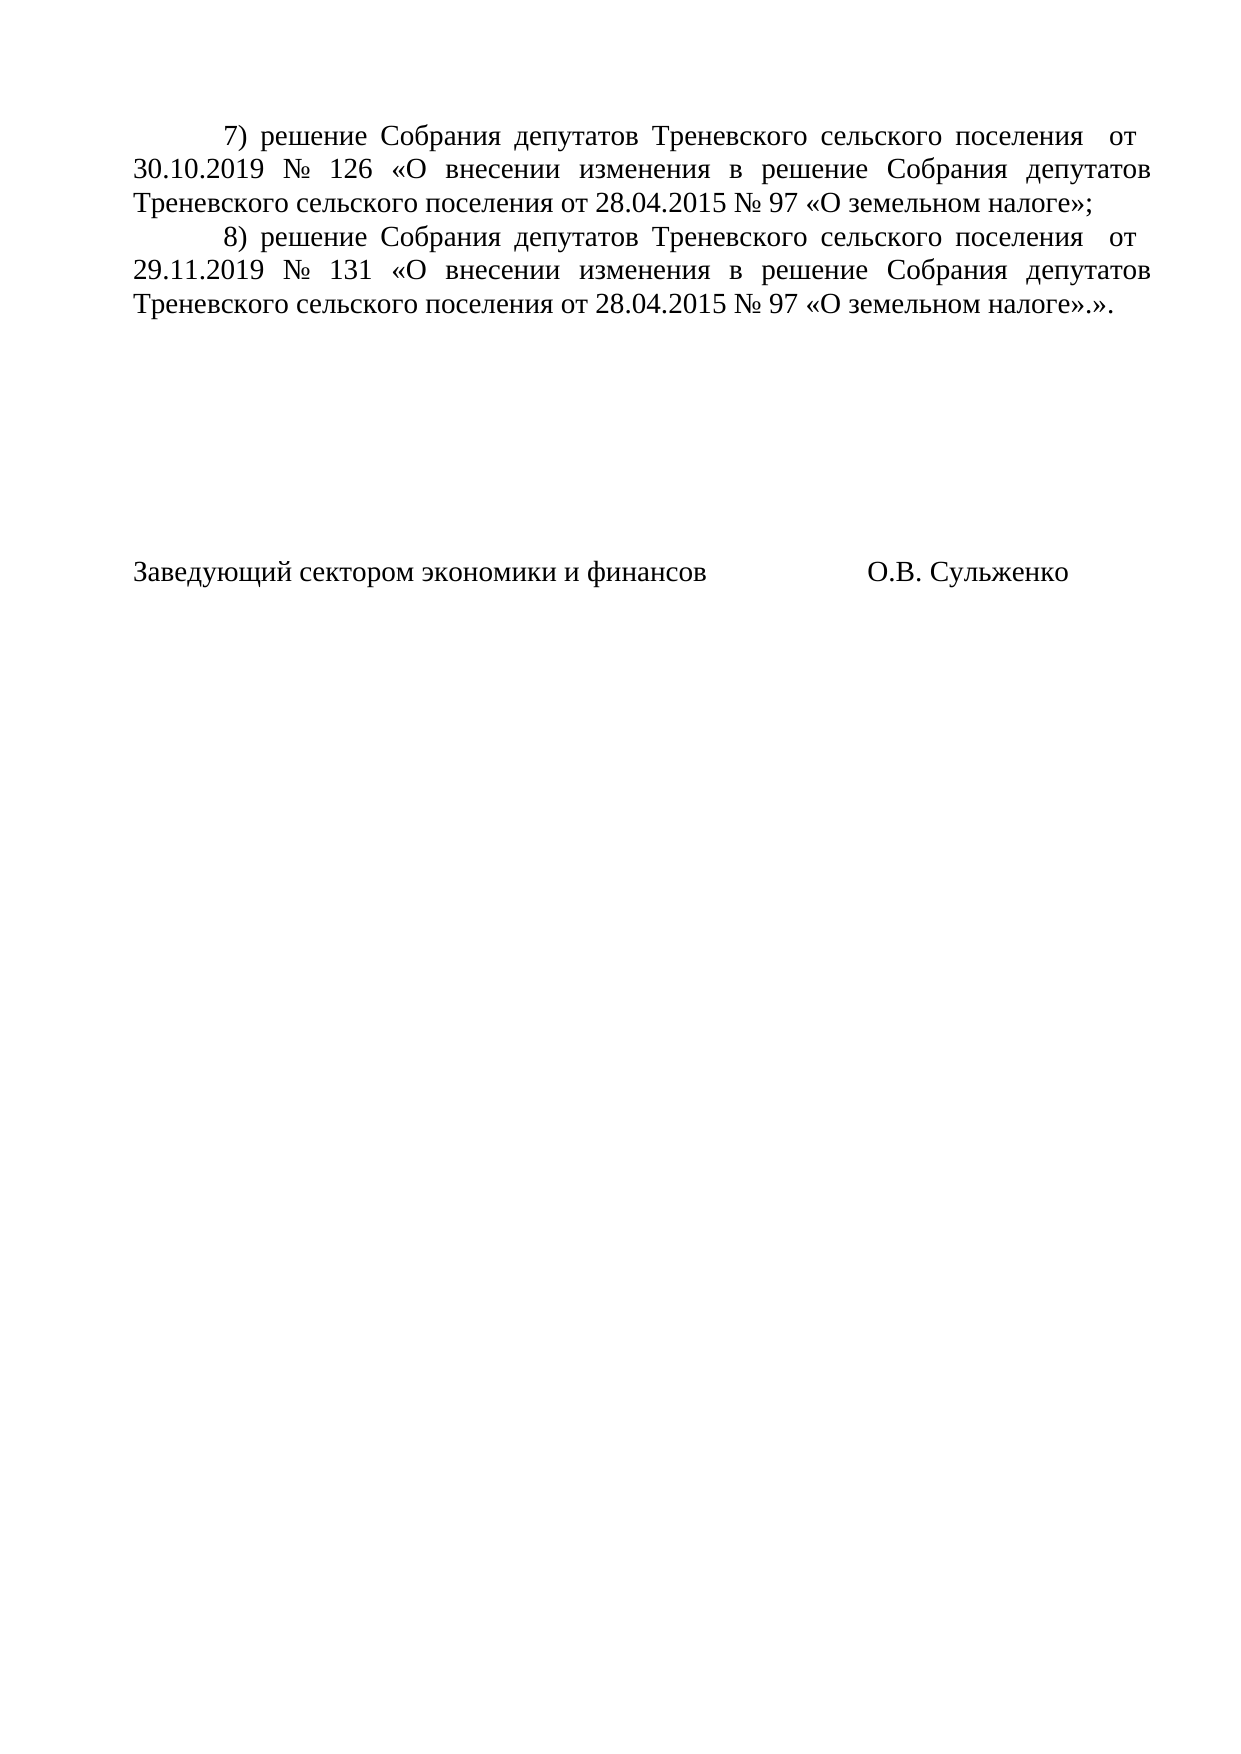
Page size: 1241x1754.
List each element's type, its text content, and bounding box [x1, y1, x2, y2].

text Заведующий сектором экономики и финансов О.В. Сульженко [133, 554, 1152, 588]
text 7) решение Собрания депутатов Треневского сельского поселения от 30.10.2019 № 126 «О внесении изменения в решение Собрания депутатов Треневского сельского поселения от 28.04.2015 № 97 «О земельном налоге»; [133, 118, 1152, 219]
text 8) решение Собрания депутатов Треневского сельского поселения от 29.11.2019 № 131 «О внесении изменения в решение Собрания депутатов Треневского сельского поселения от 28.04.2015 № 97 «О земельном налоге».». [133, 219, 1152, 319]
